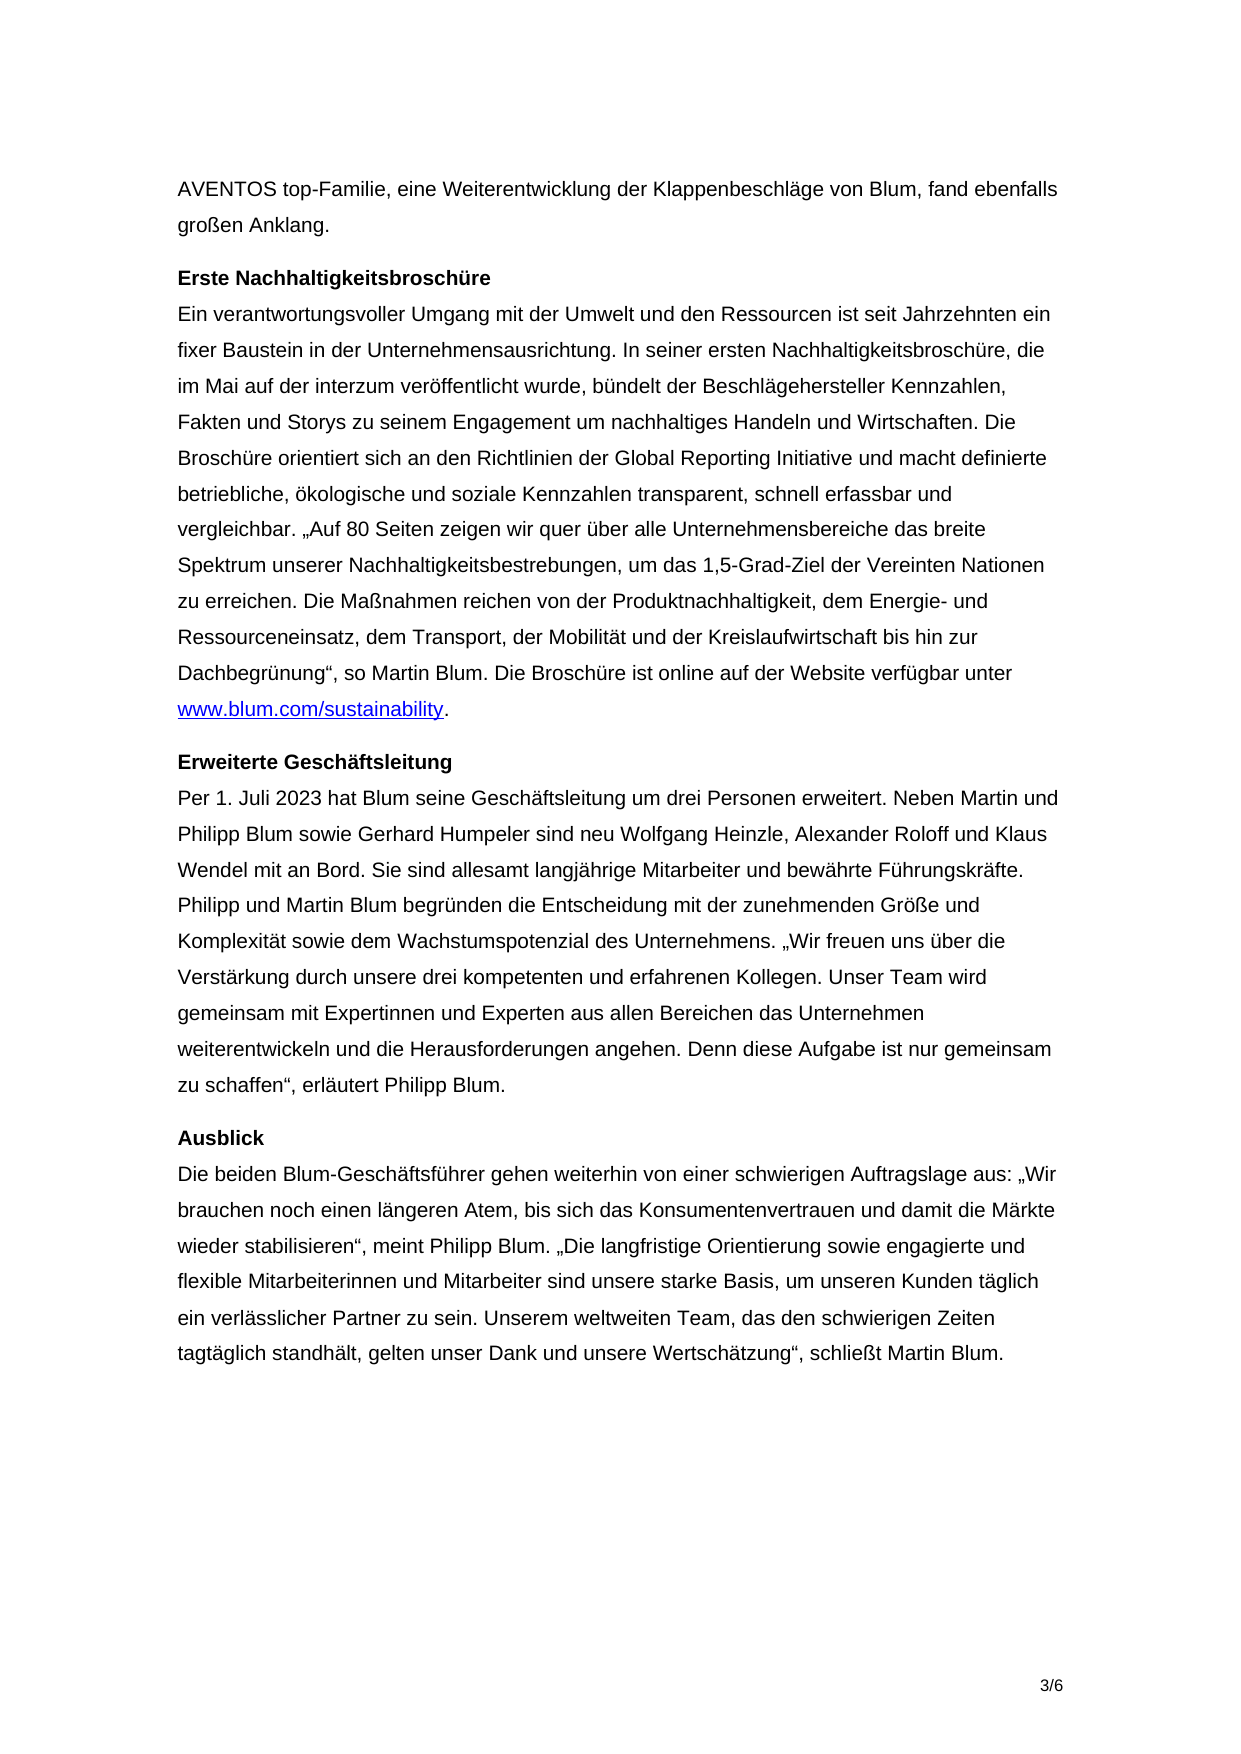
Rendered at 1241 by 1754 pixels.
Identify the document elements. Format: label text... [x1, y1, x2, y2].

text Ausblick Die beiden Blum-Geschäftsführer gehen weiterhin von einer schwierigen Auftragslage aus: „Wir brauchen noch einen längeren Atem, bis sich das Konsumentenvertrauen und damit die Märkte wieder stabilisieren“, meint Philipp Blum. „Die langfristige Orientierung sowie engagierte und flexible Mitarbeiterinnen und Mitarbeiter sind unsere starke Basis, um unseren Kunden täglich ein verlässlicher Partner zu sein. Unserem weltweiten Team, das den schwierigen Zeiten tagtäglich standhält, gelten unser Dank und unsere Wertschätzung“, schließt Martin Blum. [177, 1126, 1063, 1365]
text Erste Nachhaltigkeitsbroschüre Ein verantwortungsvoller Umgang mit der Umwelt und den Ressourcen ist seit Jahrzehnten ein fixer Baustein in der Unternehmensausrichtung. In seiner ersten Nachhaltigkeitsbroschüre, die im Mai auf der interzum veröffentlicht wurde, bündelt der Beschlägehersteller Kennzahlen, Fakten und Storys zu seinem Engagement um nachhaltiges Handeln und Wirtschaften. Die Broschüre orientiert sich an den Richtlinien der Global Reporting Initiative und macht definierte betriebliche, ökologische und soziale Kennzahlen transparent, schnell erfassbar und vergleichbar. „Auf 80 Seiten zeigen wir quer über alle Unternehmensbereiche das breite Spektrum unserer Nachhaltigkeitsbestrebungen, um das 1,5-Grad-Ziel der Vereinten Nationen zu erreichen. Die Maßnahmen reichen von der Produktnachhaltigkeit, dem Energie- und Ressourceneinsatz, dem Transport, der Mobilität und der Kreislaufwirtschaft bis hin zur Dachbegrünung“, so Martin Blum. Die Broschüre ist online auf der Website verfügbar unter www.blum.com/sustainability. [177, 266, 1063, 721]
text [177, 177, 1063, 237]
text Erweiterte Geschäftsleitung Per 1. Juli 2023 hat Blum seine Geschäftsleitung um drei Personen erweitert. Neben Martin und Philipp Blum sowie Gerhard Humpeler sind neu Wolfgang Heinzle, Alexander Roloff und Klaus Wendel mit an Bord. Sie sind allesamt langjährige Mitarbeiter und bewährte Führungskräfte. Philipp und Martin Blum begründen die Entscheidung mit der zunehmenden Größe und Komplexität sowie dem Wachstumspotenzial des Unternehmens. „Wir freuen uns über die Verstärkung durch unsere drei kompetenten und erfahrenen Kollegen. Unser Team wird gemeinsam mit Expertinnen und Experten aus allen Bereichen das Unternehmen weiterentwickeln und die Herausforderungen angehen. Denn diese Aufgabe ist nur gemeinsam zu schaffen“, erläutert Philipp Blum. [177, 749, 1063, 1097]
